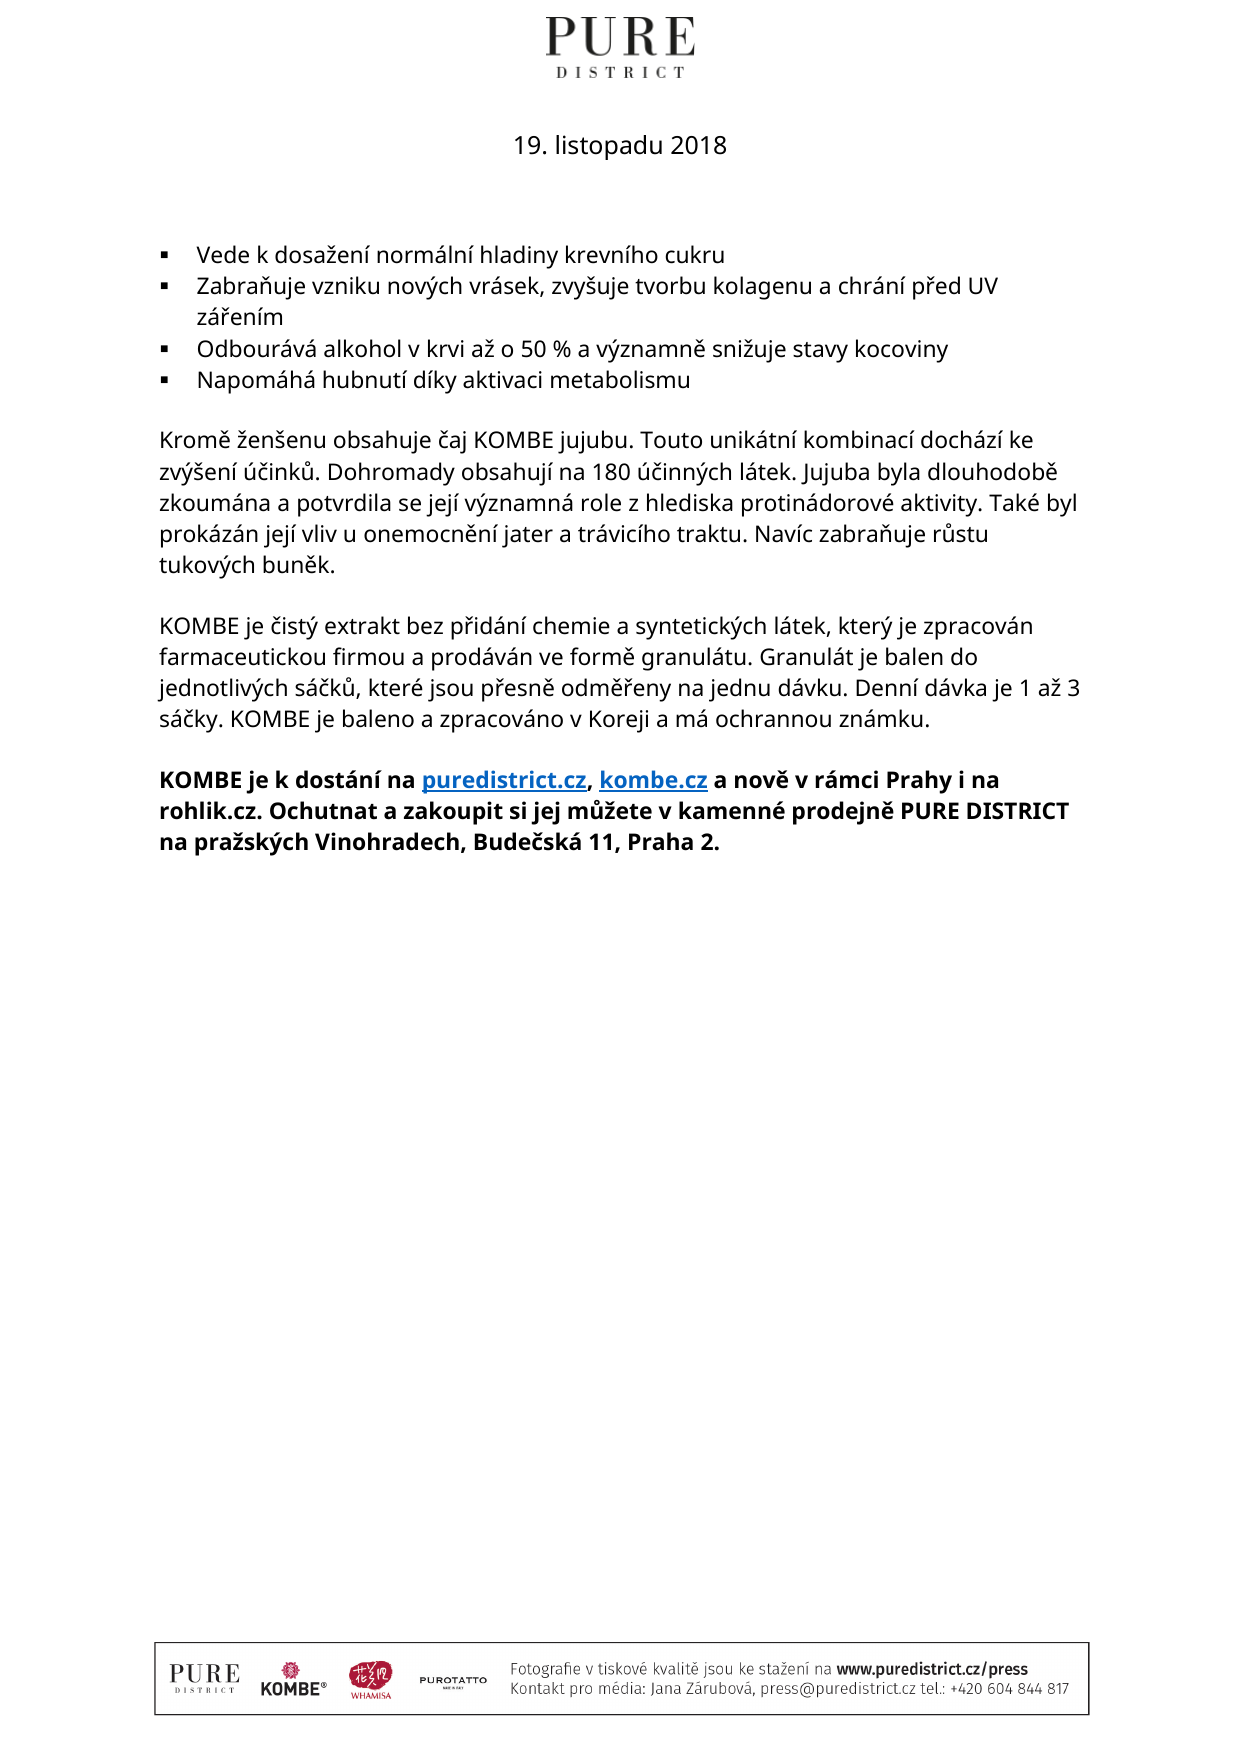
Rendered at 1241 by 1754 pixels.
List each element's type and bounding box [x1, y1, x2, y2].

picture [147, 1637, 1093, 1719]
picture [546, 17, 695, 78]
table_header [148, 239, 1093, 857]
